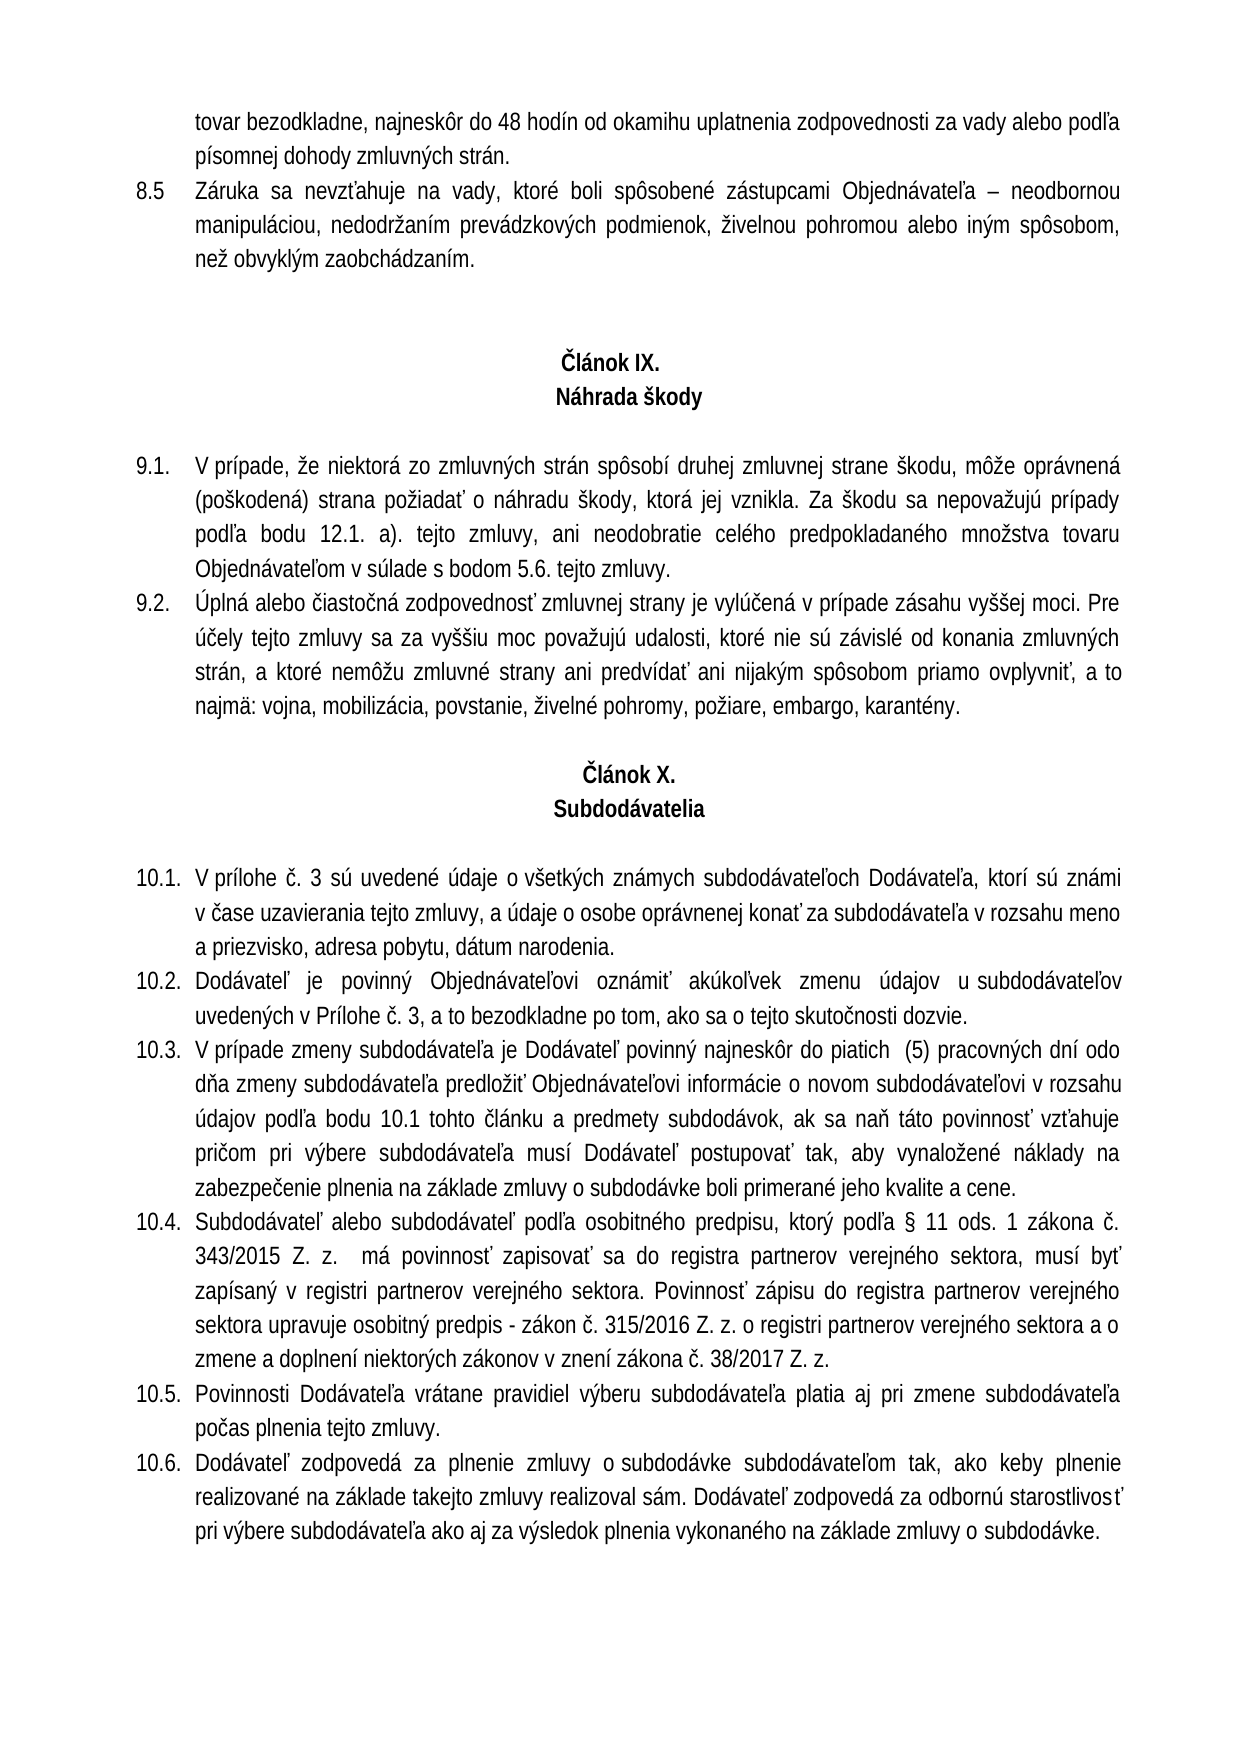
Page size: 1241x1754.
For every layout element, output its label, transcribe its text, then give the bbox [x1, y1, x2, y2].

text Náhrada škody [136, 382, 1122, 411]
list V prípade zmeny subdodávateľa je Dodávateľ povinný najneskôr do piatich (5) pracovných dní odo dňa zmeny subdodávateľa predložiť Objednávateľovi informácie o novom subdodávateľovi v rozsahu údajov podľa bodu 10.1 tohto článku a predmety subdodávok, ak sa naň táto povinnosť vzťahuje pričom pri výbere subdodávateľa musí Dodávateľ postupovať tak, aby vynaložené náklady na zabezpečenie plnenia na základe zmluvy o subdodávke boli primerané jeho kvalite a cene. [136, 1035, 1122, 1201]
list Dodávateľ zodpovedá za plnenie zmluvy o subdodávke subdodávateľom tak, ako keby plnenie realizované na základe takejto zmluvy realizoval sám. Dodávateľ zodpovedá za odbornú starostlivosť pri výbere subdodávateľa ako aj za výsledok plnenia vykonaného na základe zmluvy o subdodávke. [136, 1448, 1122, 1545]
text Subdodávatelia [136, 794, 1122, 823]
text Článok IX. [561, 348, 1122, 376]
list V prípade, že niektorá zo zmluvných strán spôsobí druhej zmluvnej strane škodu, môže oprávnená (poškodená) strana požiadať o náhradu škody, ktorá jej vznikla. Za škodu sa nepovažujú prípady podľa bodu 12.1. a). tejto zmluvy, ani neodobratie celého predpokladaného množstva tovaru Objednávateľom v súlade s bodom 5.6. tejto zmluvy. [136, 451, 1122, 582]
list Záruka sa nevzťahuje na vady, ktoré boli spôsobené zástupcami Objednávateľa – neodbornou manipuláciou, nedodržaním prevádzkových podmienok, živelnou pohromou alebo iným spôsobom, než obvyklým zaobchádzaním. [136, 176, 1122, 273]
list Dodávateľ je povinný Objednávateľovi oznámiť akúkoľvek zmenu údajov u subdodávateľov uvedených v Prílohe č. 3, a to bezodkladne po tom, ako sa o tejto skutočnosti dozvie. [136, 966, 1122, 1029]
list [136, 107, 1122, 170]
text Článok X. [136, 760, 1122, 789]
list Úplná alebo čiastočná zodpovednosť zmluvnej strany je vylúčená v prípade zásahu vyššej moci. Pre účely tejto zmluvy sa za vyššiu moc považujú udalosti, ktoré nie sú závislé od konania zmluvných strán, a ktoré nemôžu zmluvné strany ani predvídať ani nijakým spôsobom priamo ovplyvniť, a to najmä: vojna, mobilizácia, povstanie, živelné pohromy, požiare, embargo, karantény. [136, 588, 1122, 720]
list V prílohe č. 3 sú uvedené údaje o všetkých známych subdodávateľoch Dodávateľa, ktorí sú známi v čase uzavierania tejto zmluvy, a údaje o osobe oprávnenej konať za subdodávateľa v rozsahu meno a priezvisko, adresa pobytu, dátum narodenia. [136, 863, 1122, 961]
list Subdodávateľ alebo subdodávateľ podľa osobitného predpisu, ktorý podľa § 11 ods. 1 zákona č. 343/2015 Z. z. má povinnosť zapisovať sa do registra partnerov verejného sektora, musí byť zapísaný v registri partnerov verejného sektora. Povinnosť zápisu do registra partnerov verejného sektora upravuje osobitný predpis - zákon č. 315/2016 Z. z. o registri partnerov verejného sektora a o zmene a doplnení niektorých zákonov v znení zákona č. 38/2017 Z. z. [136, 1207, 1122, 1373]
list Povinnosti Dodávateľa vrátane pravidiel výberu subdodávateľa platia aj pri zmene subdodávateľa počas plnenia tejto zmluvy. [136, 1379, 1122, 1442]
